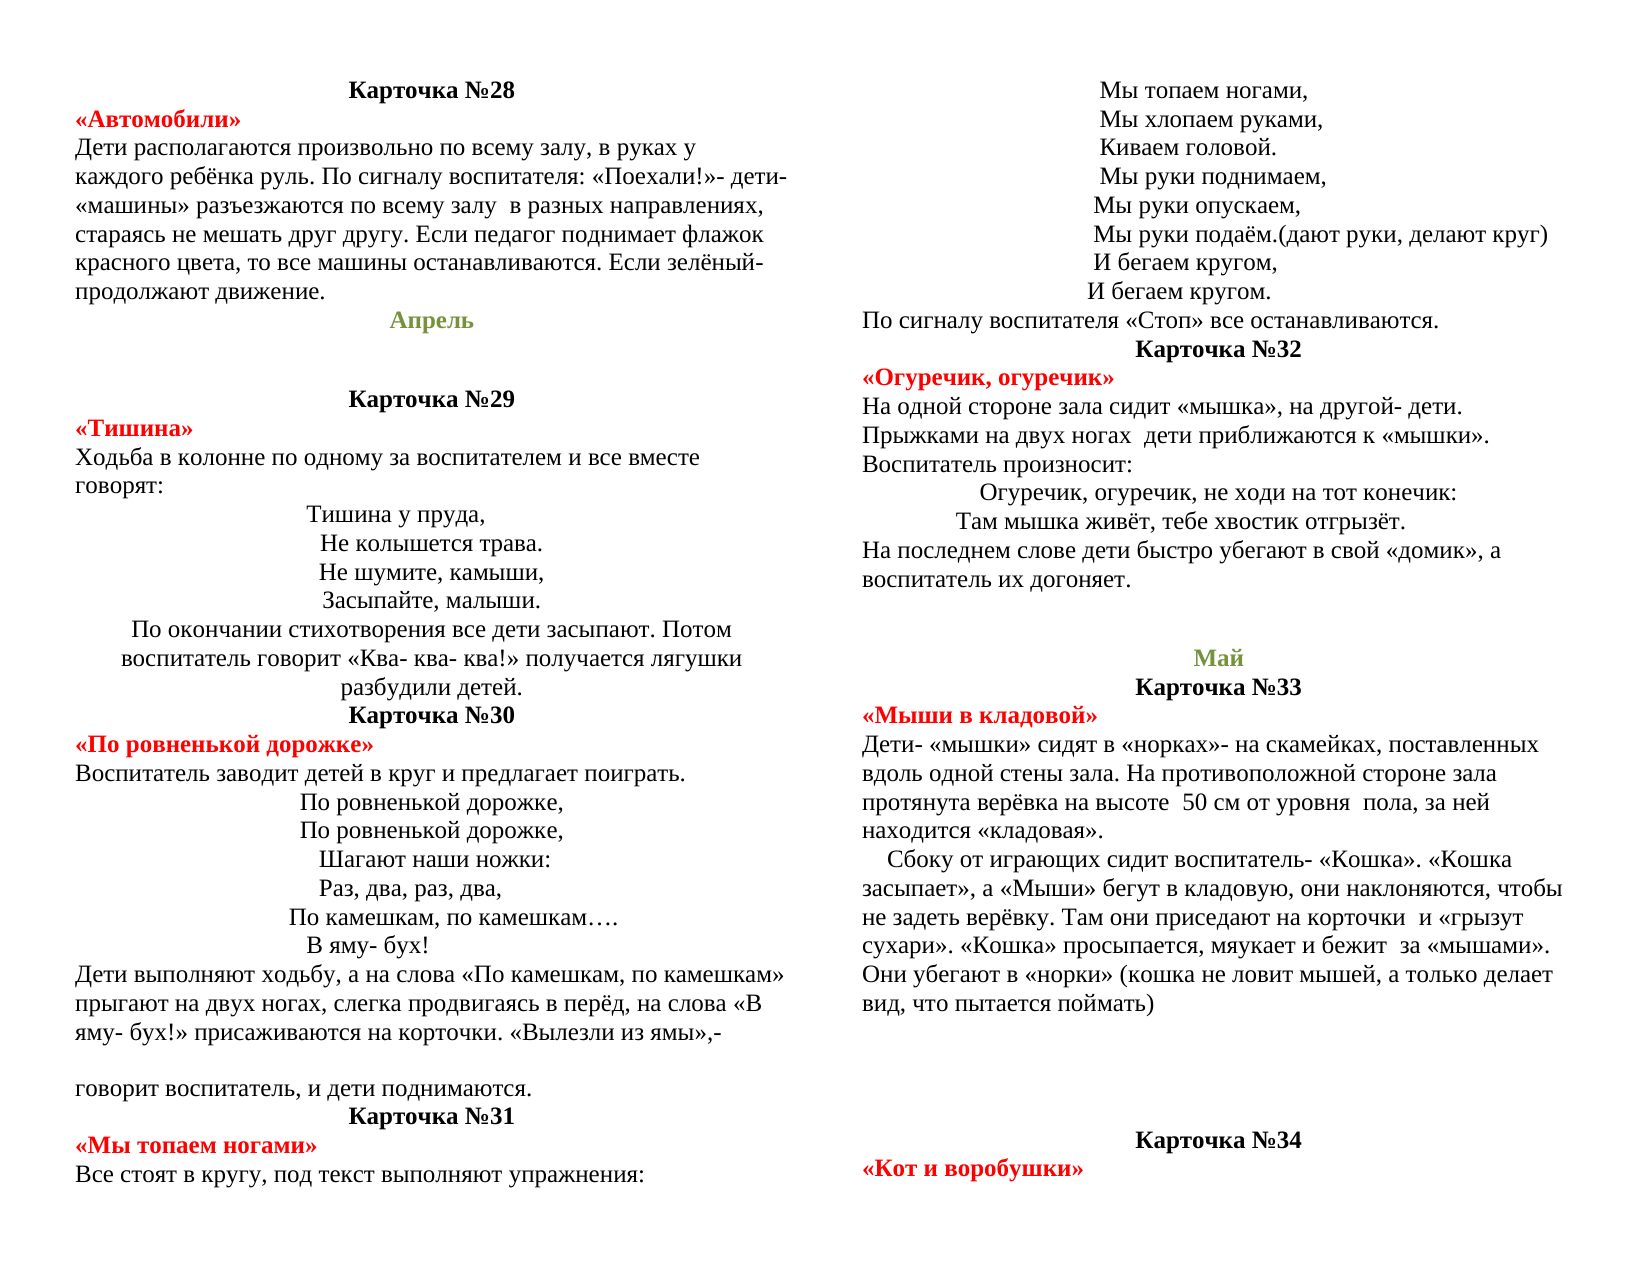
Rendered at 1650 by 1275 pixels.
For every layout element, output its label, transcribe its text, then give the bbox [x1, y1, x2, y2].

text Шагают наши ножки: [75, 844, 788, 873]
text «Огуречик, огуречик» [862, 362, 1575, 391]
text Карточка №34 [862, 1125, 1575, 1153]
text Мы руки опускаем, [862, 190, 1575, 219]
text «Мыши в кладовой» [862, 701, 1575, 729]
text И бегаем кругом. [862, 276, 1575, 305]
text Тишина у пруда, [75, 499, 788, 528]
text Огуречик, огуречик, не ходи на тот конечик: [862, 477, 1575, 506]
text По камешкам, по камешкам…. [75, 902, 788, 931]
text Раз, два, раз, два, [75, 873, 788, 902]
text На одной стороне зала сидит «мышка», на другой- дети. Прыжками на двух ногах дети приближаются к «мышки». Воспитатель произносит: [862, 391, 1575, 477]
text Дети- «мышки» сидят в «норках»- на скамейках, поставленных вдоль одной стены зала. На противоположной стороне зала протянута верёвка на высоте 50 см от уровня пола, за ней находится «кладовая». [862, 729, 1575, 844]
text По окончании стихотворения все дети засыпают. Потом воспитатель говорит «Ква- ква- ква!» получается лягушки разбудили детей. [75, 614, 788, 701]
text Дети располагаются произвольно по всему залу, в руках у каждого ребёнка руль. По сигналу воспитателя: «Поехали!»- дети- «машины» разъезжаются по всему залу в разных направлениях, стараясь не мешать друг другу. Если педагог поднимает флажок красного цвета, то все машины останавливаются. Если зелёный- продолжают движение. [75, 132, 788, 305]
text Киваем головой. [862, 132, 1575, 161]
text В яму- бух! [75, 931, 788, 959]
text Не шумите, камыши, [75, 557, 788, 586]
text На последнем слове дети быстро убегают в свой «домик», а воспитатель их догоняет. [862, 535, 1575, 592]
text Мы руки поднимаем, [862, 161, 1575, 190]
text Воспитатель заводит детей в круг и предлагает поиграть. [75, 758, 788, 787]
text По ровненькой дорожке, [75, 787, 788, 816]
text «Тишина» [75, 413, 788, 442]
text Карточка №33 [862, 672, 1575, 701]
text Все стоят в кругу, под текст выполняют упражнения: [75, 1159, 788, 1188]
text «По ровненькой дорожке» [75, 729, 788, 758]
text «Автомобили» [75, 104, 788, 132]
text Там мышка живёт, тебе хвостик отгрызёт. [862, 506, 1575, 535]
text Засыпайте, малыши. [75, 586, 788, 614]
text По сигналу воспитателя «Стоп» все останавливаются. [862, 305, 1575, 334]
text Ходьба в колонне по одному за воспитателем и все вместе говорят: [75, 442, 788, 499]
text Мы топаем ногами, [862, 75, 1575, 104]
text Сбоку от играющих сидит воспитатель- «Кошка». «Кошка засыпает», а «Мыши» бегут в кладовую, они наклоняются, чтобы не задеть верёвку. Там они приседают на корточки и «грызут сухари». «Кошка» просыпается, мяукает и бежит за «мышами». Они убегают в «норки» (кошка не ловит мышей, а только делает вид, что пытается поймать) [862, 844, 1575, 1017]
text Май [862, 643, 1575, 672]
text Карточка №30 [75, 701, 788, 729]
text Апрель [75, 305, 788, 334]
text И бегаем кругом, [862, 247, 1575, 276]
text Карточка №28 [75, 75, 788, 104]
text Мы руки подаём.(дают руки, делают круг) [862, 219, 1575, 247]
text Дети выполняют ходьбу, а на слова «По камешкам, по камешкам» прыгают на двух ногах, слегка продвигаясь в перёд, на слова «В яму- бух!» присаживаются на корточки. «Вылезли из ямы»,- говорит воспитатель, и дети поднимаются. [75, 959, 788, 1101]
text По ровненькой дорожке, [75, 816, 788, 844]
text «Кот и воробушки» [847, 1153, 1575, 1182]
text Не колышется трава. [75, 528, 788, 557]
text Карточка №32 [862, 334, 1575, 362]
text Карточка №29 [75, 384, 788, 413]
text Мы хлопаем руками, [862, 104, 1575, 132]
text «Мы топаем ногами» [75, 1130, 788, 1159]
text Карточка №31 [75, 1101, 788, 1130]
